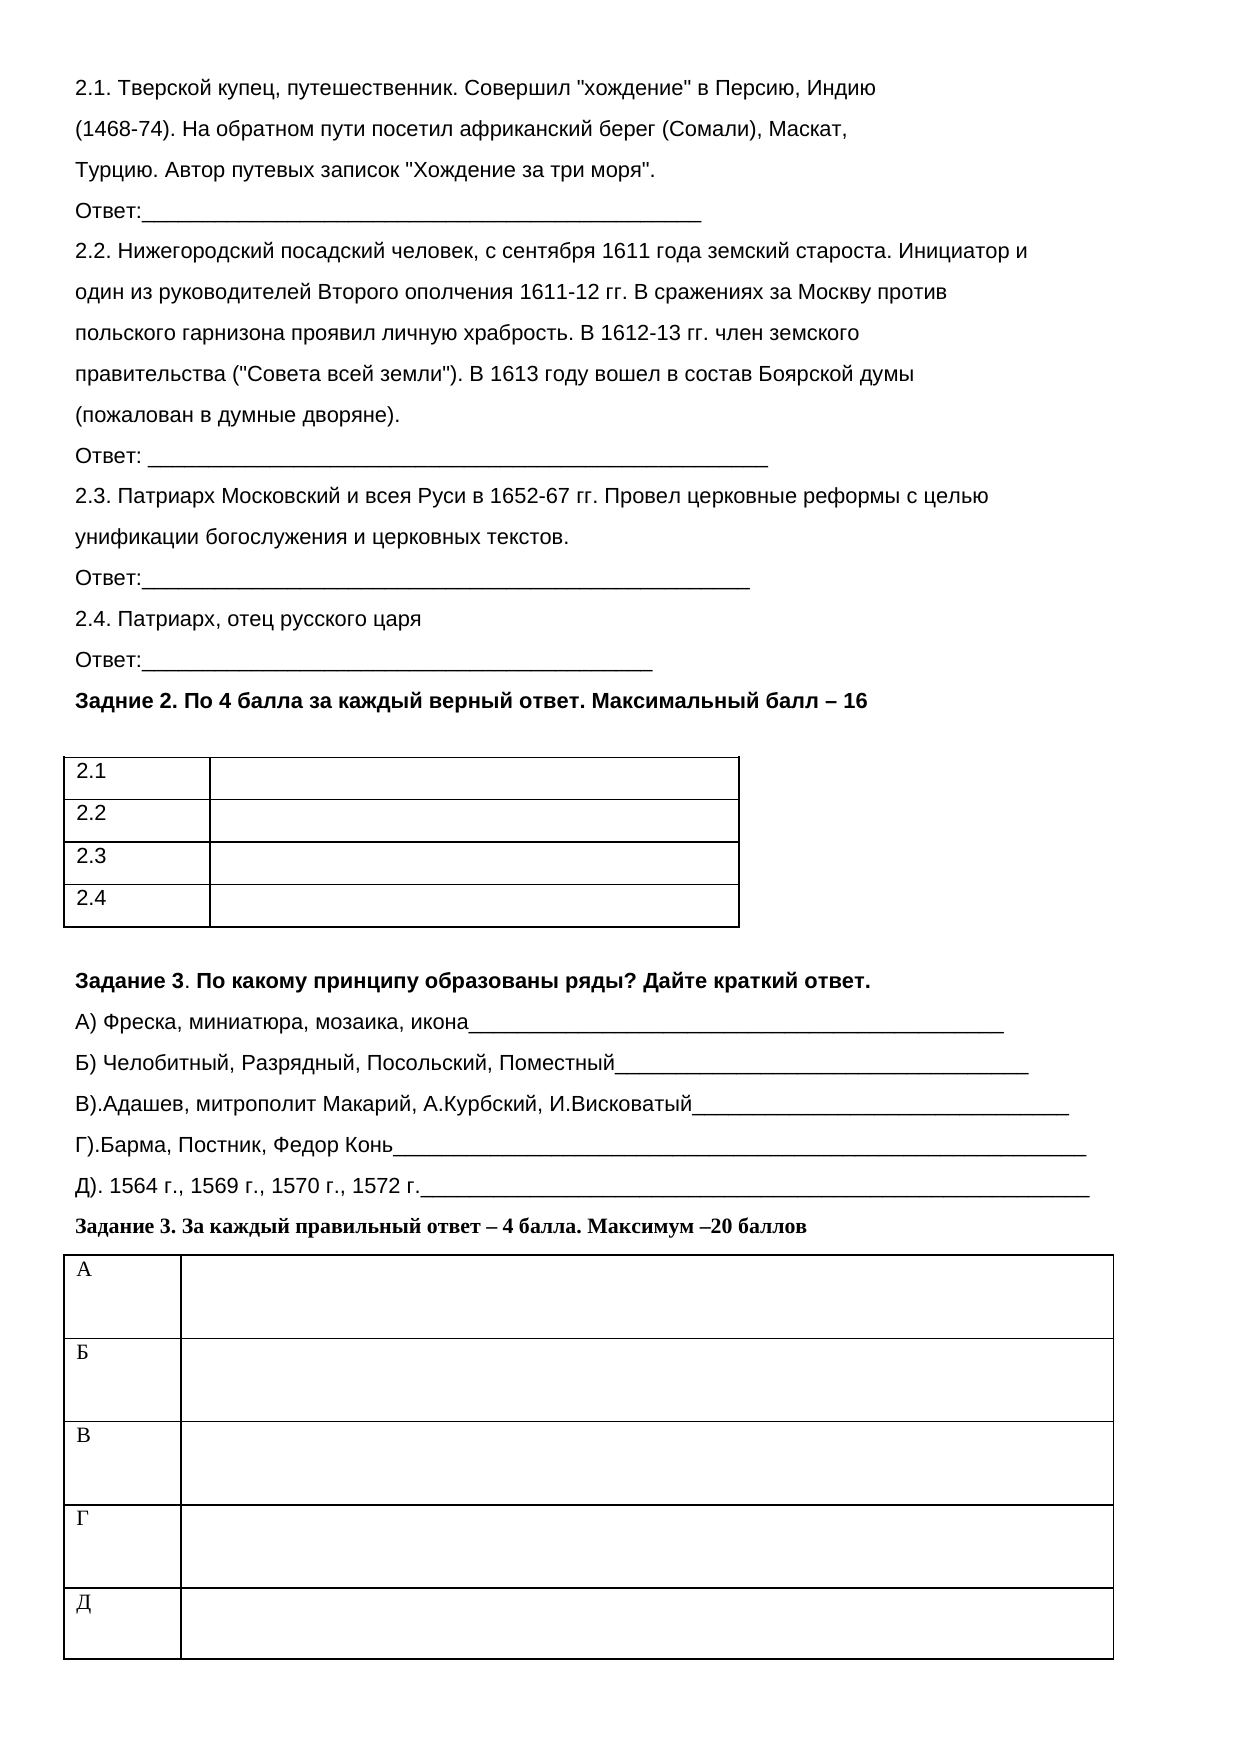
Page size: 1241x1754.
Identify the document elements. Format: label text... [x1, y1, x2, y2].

text Г).Барма, Постник, Федор Конь_________________________________________________________ [75, 1132, 1165, 1157]
table_cell Д [65, 1589, 180, 1658]
text правительства ("Совета всей земли"). В 1613 году вошел в состав Боярской думы [75, 361, 1165, 386]
text Ответ:______________________________________________ [75, 197, 1165, 223]
text Ответ: ___________________________________________________ [75, 442, 1165, 468]
text А) Фреска, миниатюра, мозаика, икона____________________________________________ [75, 1009, 1165, 1034]
text Задние 2. По 4 балла за каждый верный ответ. Максимальный балл – 16 [75, 687, 1165, 741]
table_header 2.1 [65, 758, 209, 799]
table_cell [211, 800, 738, 841]
table_cell 2.2 [65, 800, 209, 841]
text Задание 3. По какому принципу образованы ряды? Дайте краткий ответ. [75, 968, 1165, 993]
table_cell [182, 1339, 1113, 1421]
text Турцию. Автор путевых записок "Хождение за три моря". [75, 157, 1165, 182]
text Б) Челобитный, Разрядный, Посольский, Поместный__________________________________ [75, 1050, 1165, 1075]
table_header [182, 1256, 1113, 1337]
text Ответ:__________________________________________ [75, 647, 1165, 672]
text Задание 3. За каждый правильный ответ – 4 балла. Максимум –20 баллов [75, 1213, 1165, 1238]
text Д). 1564 г., 1569 г., 1570 г., 1572 г._______________________________________________________ [75, 1172, 1165, 1198]
text 2.2. Нижегородский посадский человек, с сентября 1611 года земский староста. Инициатор и [75, 238, 1165, 263]
text (пожалован в думные дворяне). [75, 402, 1165, 427]
text польского гарнизона проявил личную храбрость. В 1612-13 гг. член земского [75, 320, 1165, 345]
table_cell 2.3 [65, 843, 209, 883]
text 2.4. Патриарх, отец русского царя [75, 606, 1165, 631]
table_cell [182, 1589, 1113, 1658]
table_cell [182, 1422, 1113, 1504]
text унификации богослужения и церковных текстов. [75, 524, 1165, 549]
text 2.3. Патриарх Московский и всея Руси в 1652-67 гг. Провел церковные реформы с целью [75, 483, 1165, 508]
table_cell В [65, 1422, 180, 1504]
table_header А [65, 1256, 180, 1337]
table_header [211, 758, 738, 799]
table_cell Б [65, 1339, 180, 1421]
table_cell Г [65, 1506, 180, 1587]
table_cell [182, 1506, 1113, 1587]
table_cell [211, 885, 738, 926]
text один из руководителей Второго ополчения 1611-12 гг. В сражениях за Москву против [75, 279, 1165, 304]
table_cell [211, 843, 738, 883]
text В).Адашев, митрополит Макарий, А.Курбский, И.Висковатый_______________________________ [75, 1091, 1165, 1116]
text 2.1. Тверской купец, путешественник. Совершил "хождение" в Персию, Индию [75, 75, 1165, 100]
table_cell 2.4 [65, 885, 209, 926]
text (1468-74). На обратном пути посетил африканский берег (Сомали), Маскат, [75, 116, 1165, 141]
text Ответ:__________________________________________________ [75, 565, 1165, 590]
